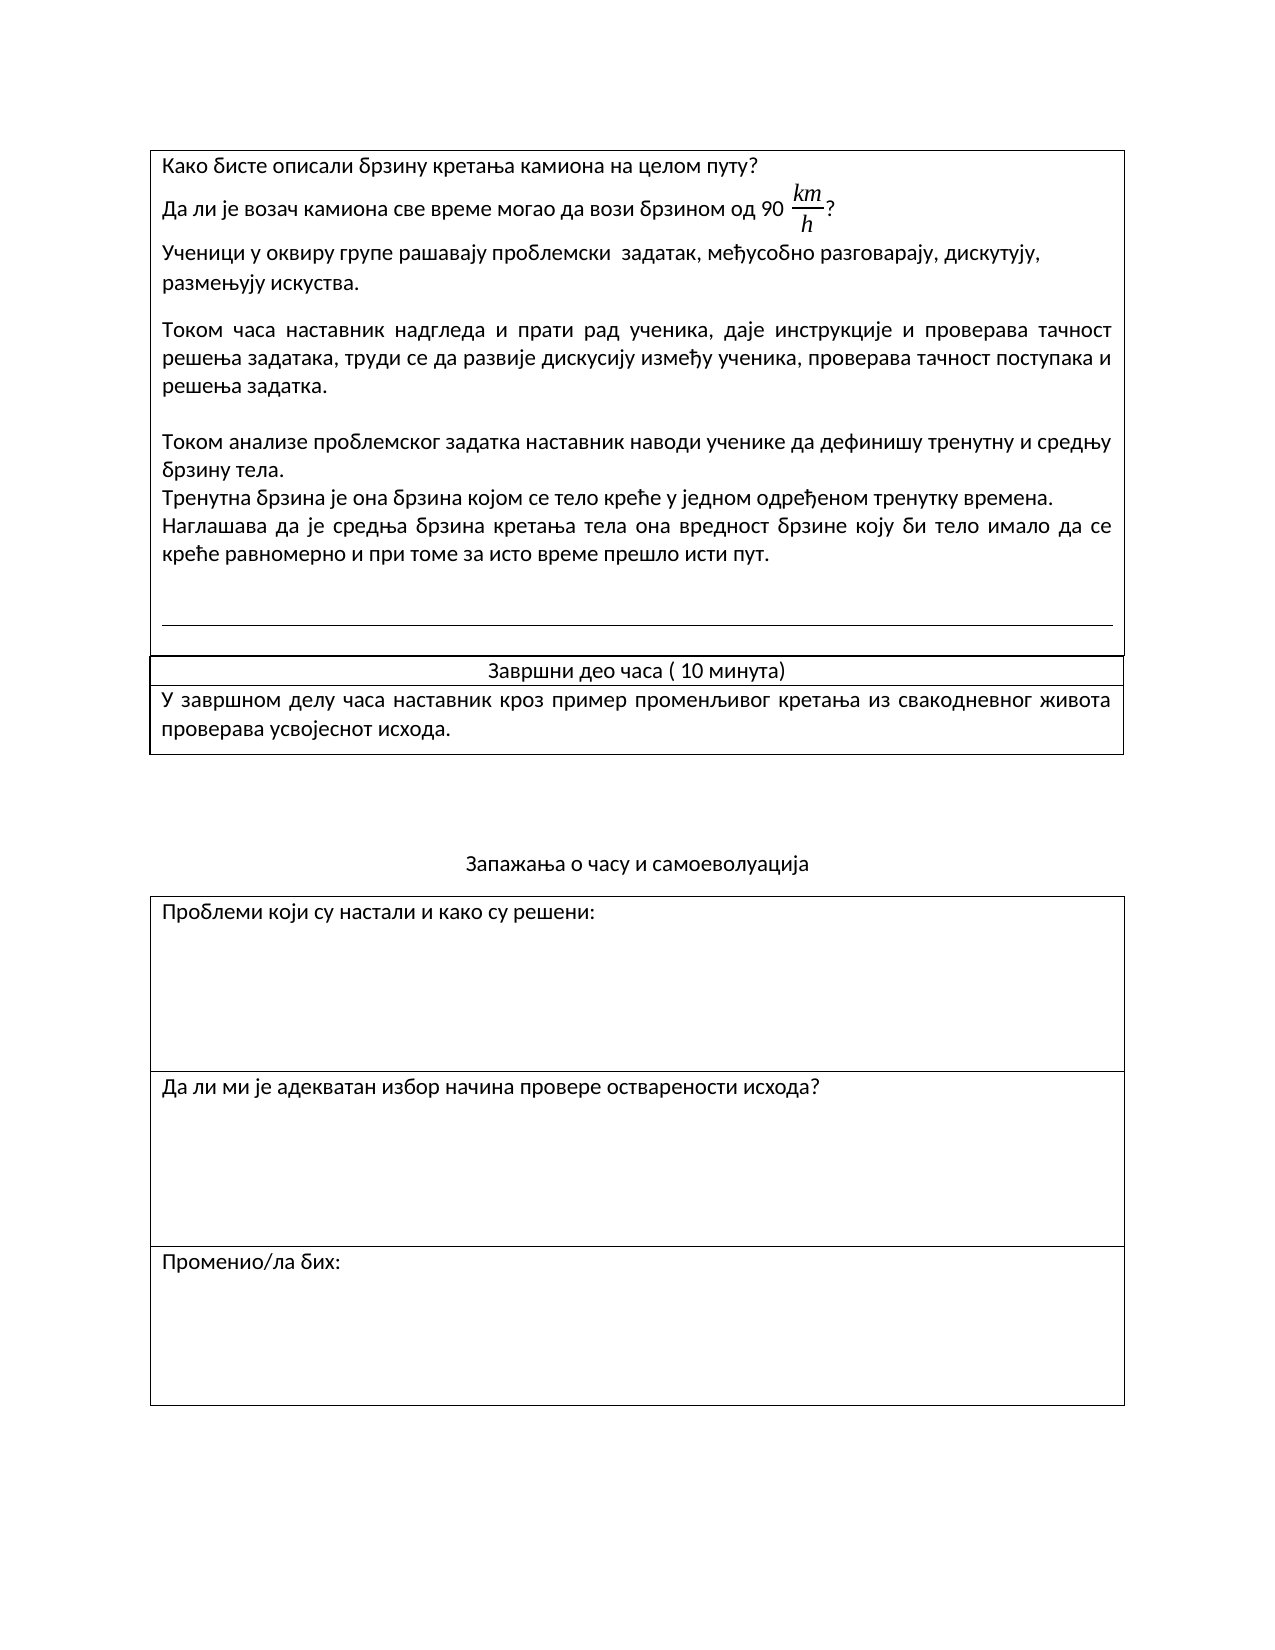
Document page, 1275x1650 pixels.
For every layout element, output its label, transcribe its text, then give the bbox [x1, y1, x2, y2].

table_cell Променио/ла бих: [151, 1247, 1124, 1404]
table_header Завршни део часа ( 10 минута) [151, 657, 1123, 684]
table_cell У завршном делу часа наставник кроз пример променљивог кретања из свакодневног живота проверава усвојеснот исхода. [151, 686, 1123, 754]
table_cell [151, 151, 1124, 654]
table_header Проблеми који су настали и како су решени: [151, 897, 1124, 1071]
text Запажања о часу и самоеволуација [150, 849, 1125, 877]
table_cell Да ли ми је адекватан избор начина провере остварености исхода? [151, 1072, 1124, 1246]
